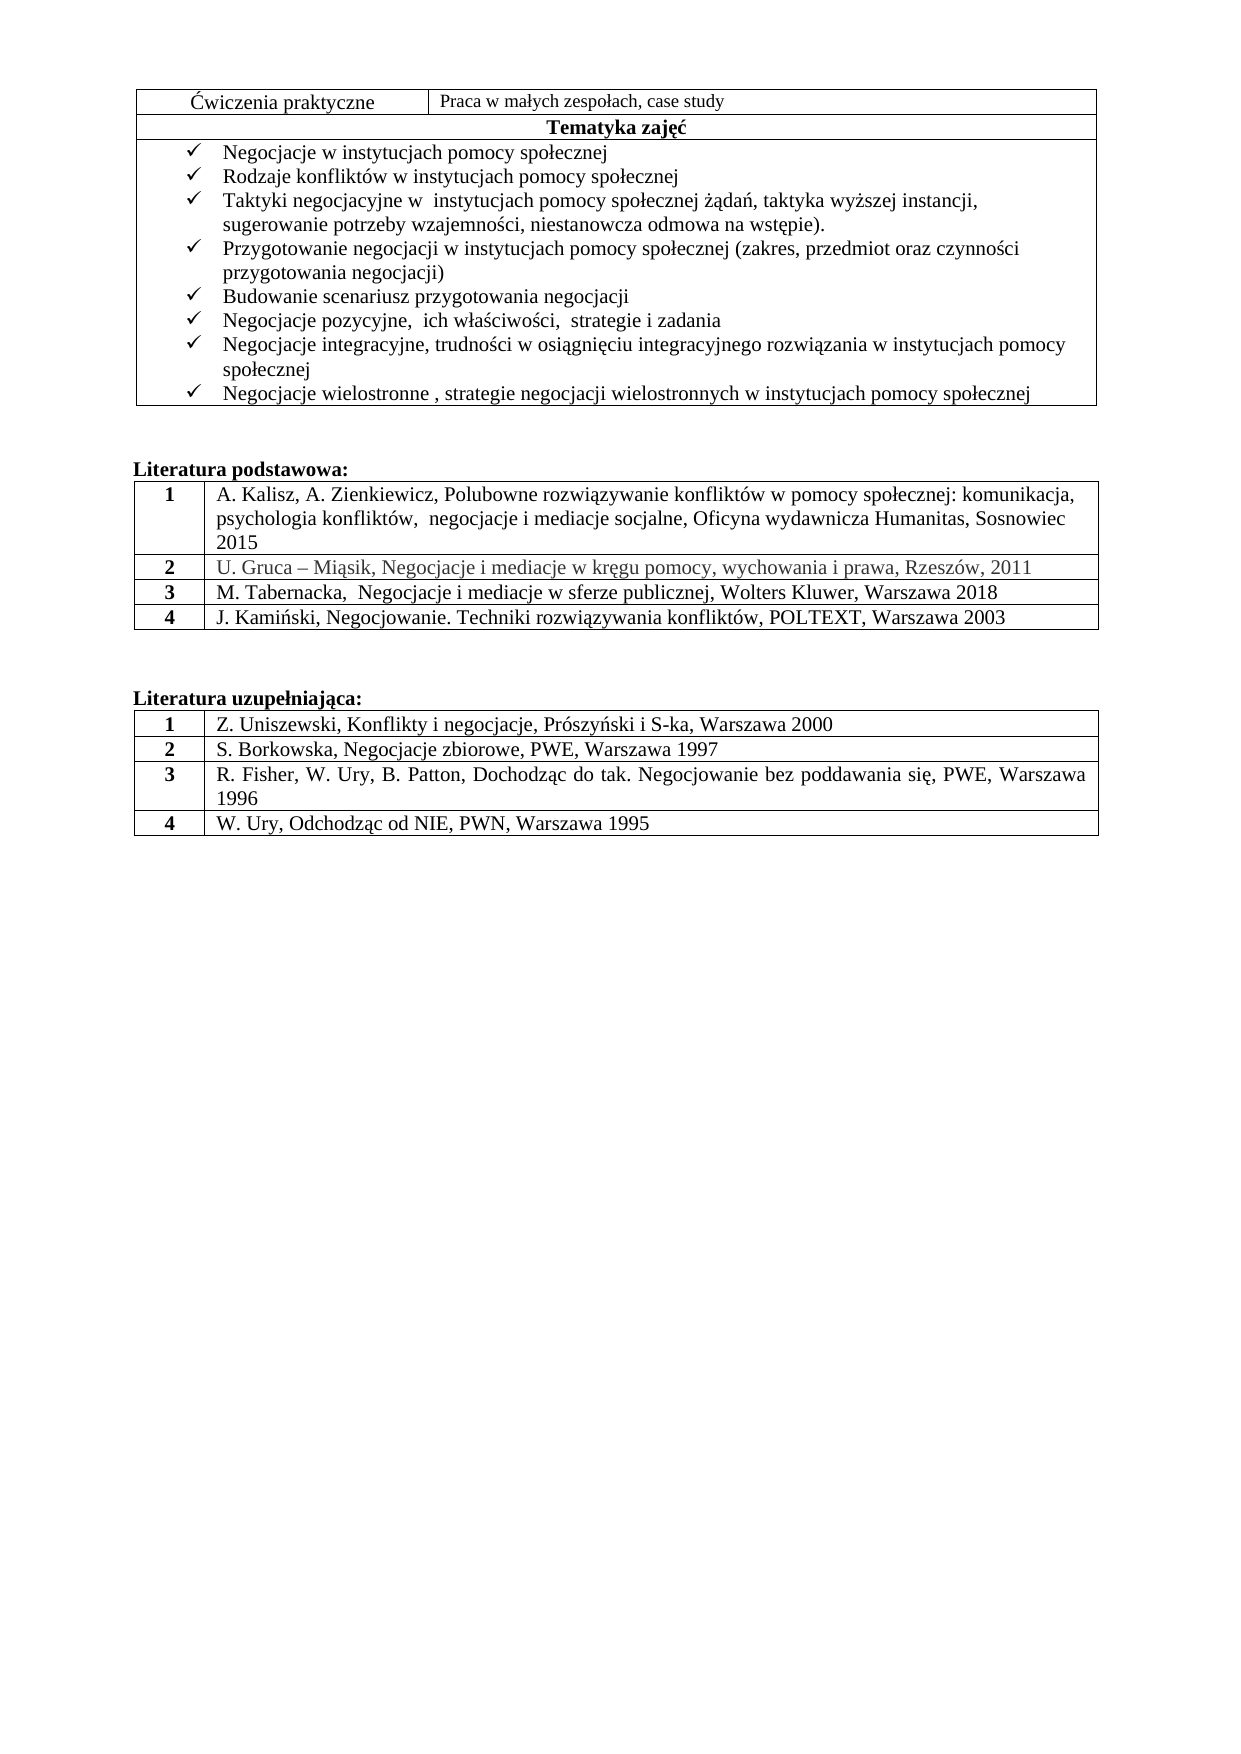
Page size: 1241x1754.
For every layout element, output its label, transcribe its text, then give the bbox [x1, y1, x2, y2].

table_cell R. Fisher, W. Ury, B. Patton, Dochodząc do tak. Negocjowanie bez poddawania się, PWE, Warszawa 1996 [205, 762, 1098, 810]
table_cell U. Gruca – Miąsik, Negocjacje i mediacje w kręgu pomocy, wychowania i prawa, Rzeszów, 2011 [205, 555, 1098, 579]
table_cell Ćwiczenia praktyczne [137, 90, 428, 114]
table_cell Negocjacje w instytucjach pomocy społecznej Rodzaje konfliktów w instytucjach pomocy społecznej Taktyki negocjacyjne w instytucjach pomocy społecznej żądań, taktyka wyższej instancji, sugerowanie potrzeby wzajemności, niestanowcza odmowa na wstępie). Przygotowanie negocjacji w instytucjach pomocy społecznej (zakres, przedmiot oraz czynności przygotowania negocjacji) Budowanie scenariusz przygotowania negocjacji Negocjacje pozycyjne, ich właściwości, strategie i zadania Negocjacje integracyjne, trudności w osiągnięciu integracyjnego rozwiązania w instytucjach pomocy społecznej Negocjacje wielostronne , strategie negocjacji wielostronnych w instytucjach pomocy społecznej [137, 140, 1096, 404]
table_header Z. Uniszewski, Konflikty i negocjacje, Prószyński i S-ka, Warszawa 2000 [205, 711, 1098, 736]
table_cell Praca w małych zespołach, case study [429, 90, 1096, 114]
table_cell 4 [135, 811, 204, 835]
text Literatura uzupełniająca: [133, 686, 1092, 710]
table_cell Tematyka zajęć [137, 115, 1096, 139]
table_header 1 [135, 711, 204, 736]
table_cell J. Kamiński, Negocjowanie. Techniki rozwiązywania konfliktów, POLTEXT, Warszawa 2003 [205, 605, 1098, 629]
table_cell S. Borkowska, Negocjacje zbiorowe, PWE, Warszawa 1997 [205, 737, 1098, 761]
table_cell 3 [135, 762, 204, 810]
table_cell 2 [135, 555, 204, 579]
table_cell 4 [135, 605, 204, 629]
table_header 1 [135, 482, 204, 554]
table_cell W. Ury, Odchodząc od NIE, PWN, Warszawa 1995 [205, 811, 1098, 835]
table_cell 2 [135, 737, 204, 761]
table_cell M. Tabernacka, Negocjacje i mediacje w sferze publicznej, Wolters Kluwer, Warszawa 2018 [205, 580, 1098, 604]
table_cell 3 [135, 580, 204, 604]
text Literatura podstawowa: [133, 457, 1092, 481]
table_header A. Kalisz, A. Zienkiewicz, Polubowne rozwiązywanie konfliktów w pomocy społecznej: komunikacja, psychologia konfliktów, negocjacje i mediacje socjalne, Oficyna wydawnicza Humanitas, Sosnowiec 2015 [205, 482, 1098, 554]
